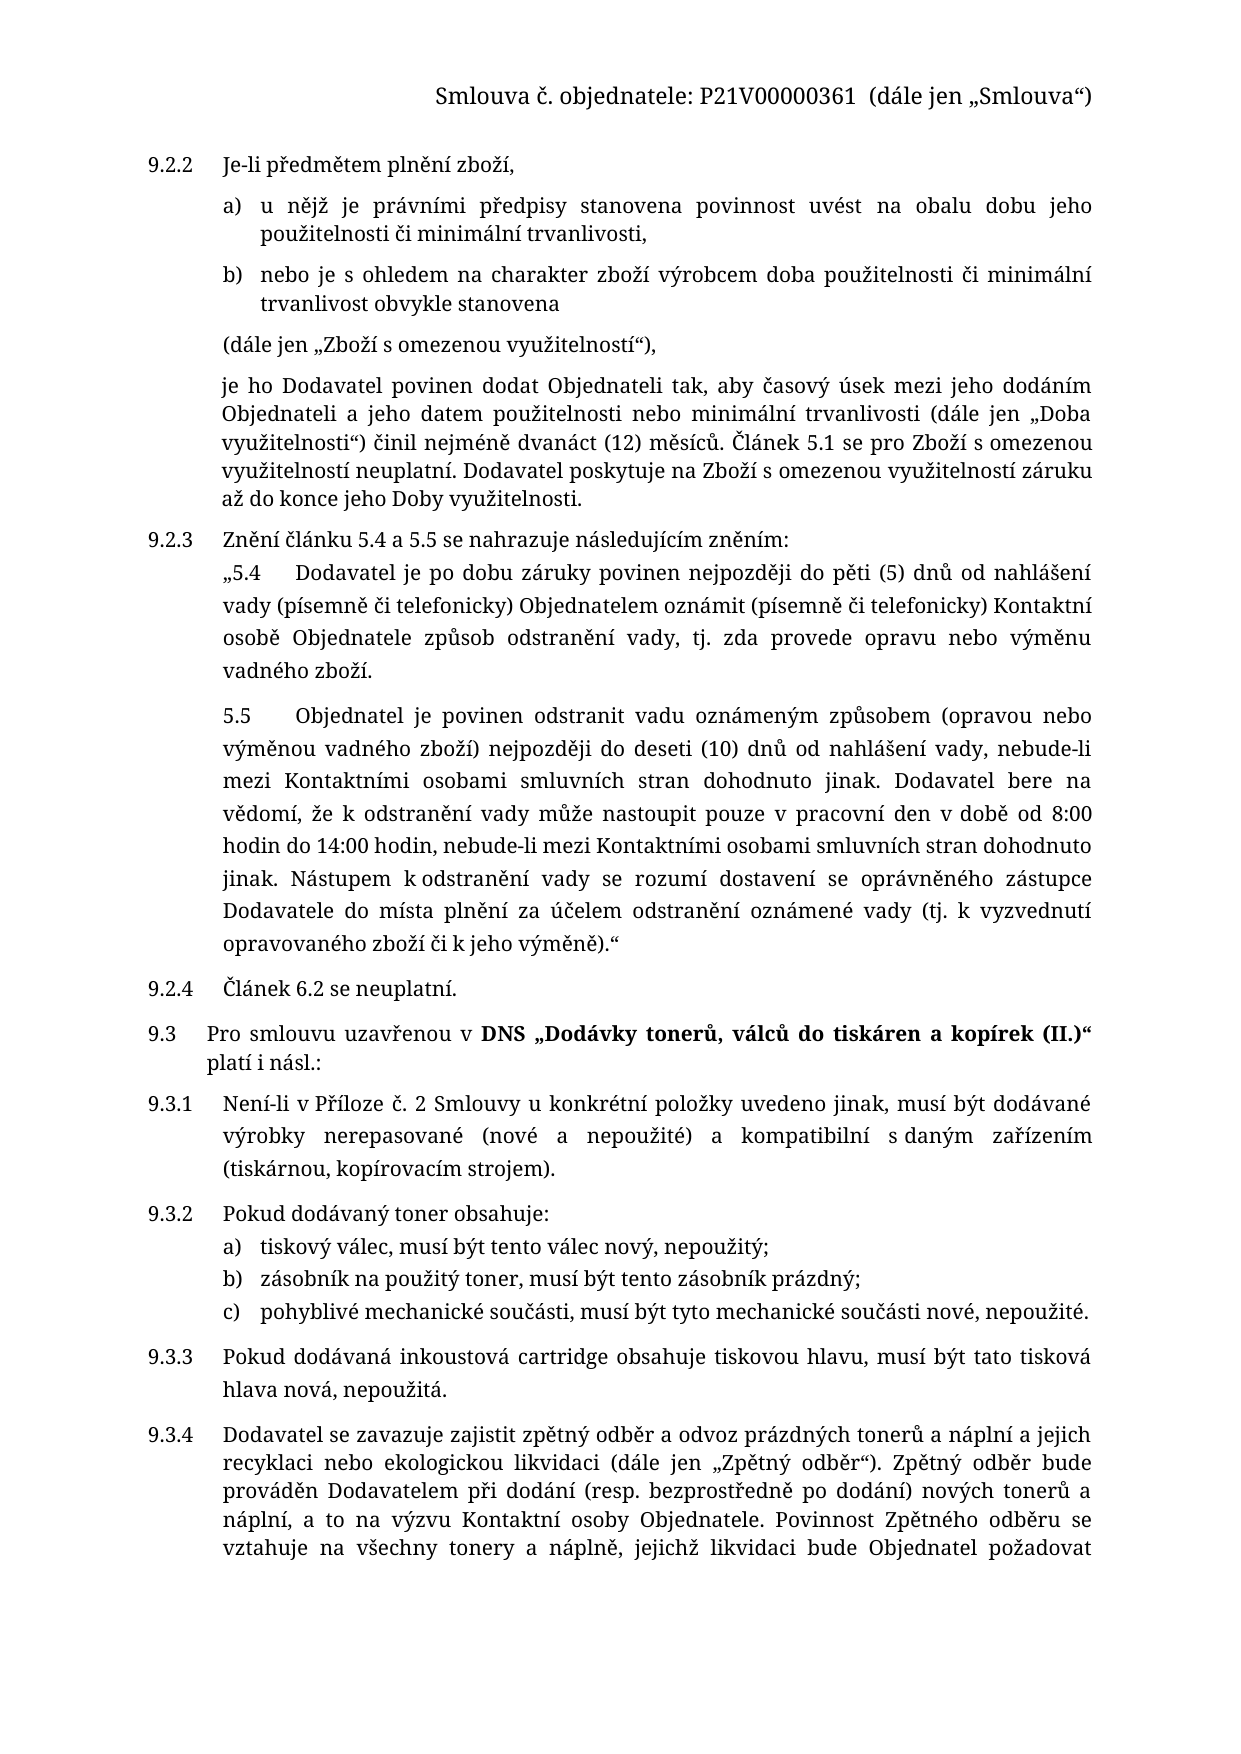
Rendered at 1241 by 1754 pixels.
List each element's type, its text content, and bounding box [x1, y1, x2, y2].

list Je-li předmětem plnění zboží, [148, 150, 1093, 179]
list pohyblivé mechanické součásti, musí být tyto mechanické součásti nové, nepoužité. [223, 1297, 1093, 1325]
list Pokud dodávaný toner obsahuje: [148, 1199, 1093, 1228]
list u nějž je právními předpisy stanovena povinnost uvést na obalu dobu jeho použitelnosti či minimální trvanlivosti, [223, 191, 1093, 248]
list Není-li v Příloze č. 2 Smlouvy u konkrétní položky uvedeno jinak, musí být dodávané výrobky nerepasované (nové a nepoužité) a kompatibilní s daným zařízením (tiskárnou, kopírovacím strojem). [148, 1089, 1093, 1182]
list 5.5 Objednatel je povinen odstranit vadu oznámeným způsobem (opravou nebo výměnou vadného zboží) nejpozději do deseti (10) dnů od nahlášení vady, nebude-li mezi Kontaktními osobami smluvních stran dohodnuto jinak. Dodavatel bere na vědomí, že k odstranění vady může nastoupit pouze v pracovní den v době od 8:00 hodin do 14:00 hodin, nebude-li mezi Kontaktními osobami smluvních stran dohodnuto jinak. Nástupem k odstranění vady se rozumí dostavení se oprávněného zástupce Dodavatele do místa plnění za účelem odstranění oznámené vady (tj. k vyzvednutí opravovaného zboží či k jeho výměně).“ [223, 701, 1093, 958]
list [148, 1420, 1093, 1562]
list „5.4 Dodavatel je po dobu záruky povinen nejpozději do pěti (5) dnů od nahlášení vady (písemně či telefonicky) Objednatelem oznámit (písemně či telefonicky) Kontaktní osobě Objednatele způsob odstranění vady, tj. zda provede opravu nebo výměnu vadného zboží. [223, 558, 1093, 684]
list zásobník na použitý toner, musí být tento zásobník prázdný; [223, 1264, 1093, 1293]
list tiskový válec, musí být tento válec nový, nepoužitý; [223, 1232, 1093, 1260]
text (dále jen „Zboží s omezenou využitelností“), [223, 330, 1093, 358]
list Článek 6.2 se neuplatní. [148, 974, 1093, 1003]
list Znění článku 5.4 a 5.5 se nahrazuje následujícím zněním: [148, 526, 1093, 554]
list Pokud dodávaná inkoustová cartridge obsahuje tiskovou hlavu, musí být tato tisková hlava nová, nepoužitá. [148, 1342, 1093, 1403]
list nebo je s ohledem na charakter zboží výrobcem doba použitelnosti či minimální trvanlivost obvykle stanovena [223, 261, 1093, 317]
text je ho Dodavatel povinen dodat Objednateli tak, aby časový úsek mezi jeho dodáním Objednateli a jeho datem použitelnosti nebo minimální trvanlivosti (dále jen „Doba využitelnosti“) činil nejméně dvanáct (12) měsíců. Článek 5.1 se pro Zboží s omezenou využitelností neuplatní. Dodavatel poskytuje na Zboží s omezenou využitelností záruku až do konce jeho Doby využitelnosti. [221, 371, 1093, 513]
list Pro smlouvu uzavřenou v DNS „Dodávky tonerů, válců do tiskáren a kopírek (II.)“ platí i násl.: [148, 1019, 1093, 1076]
